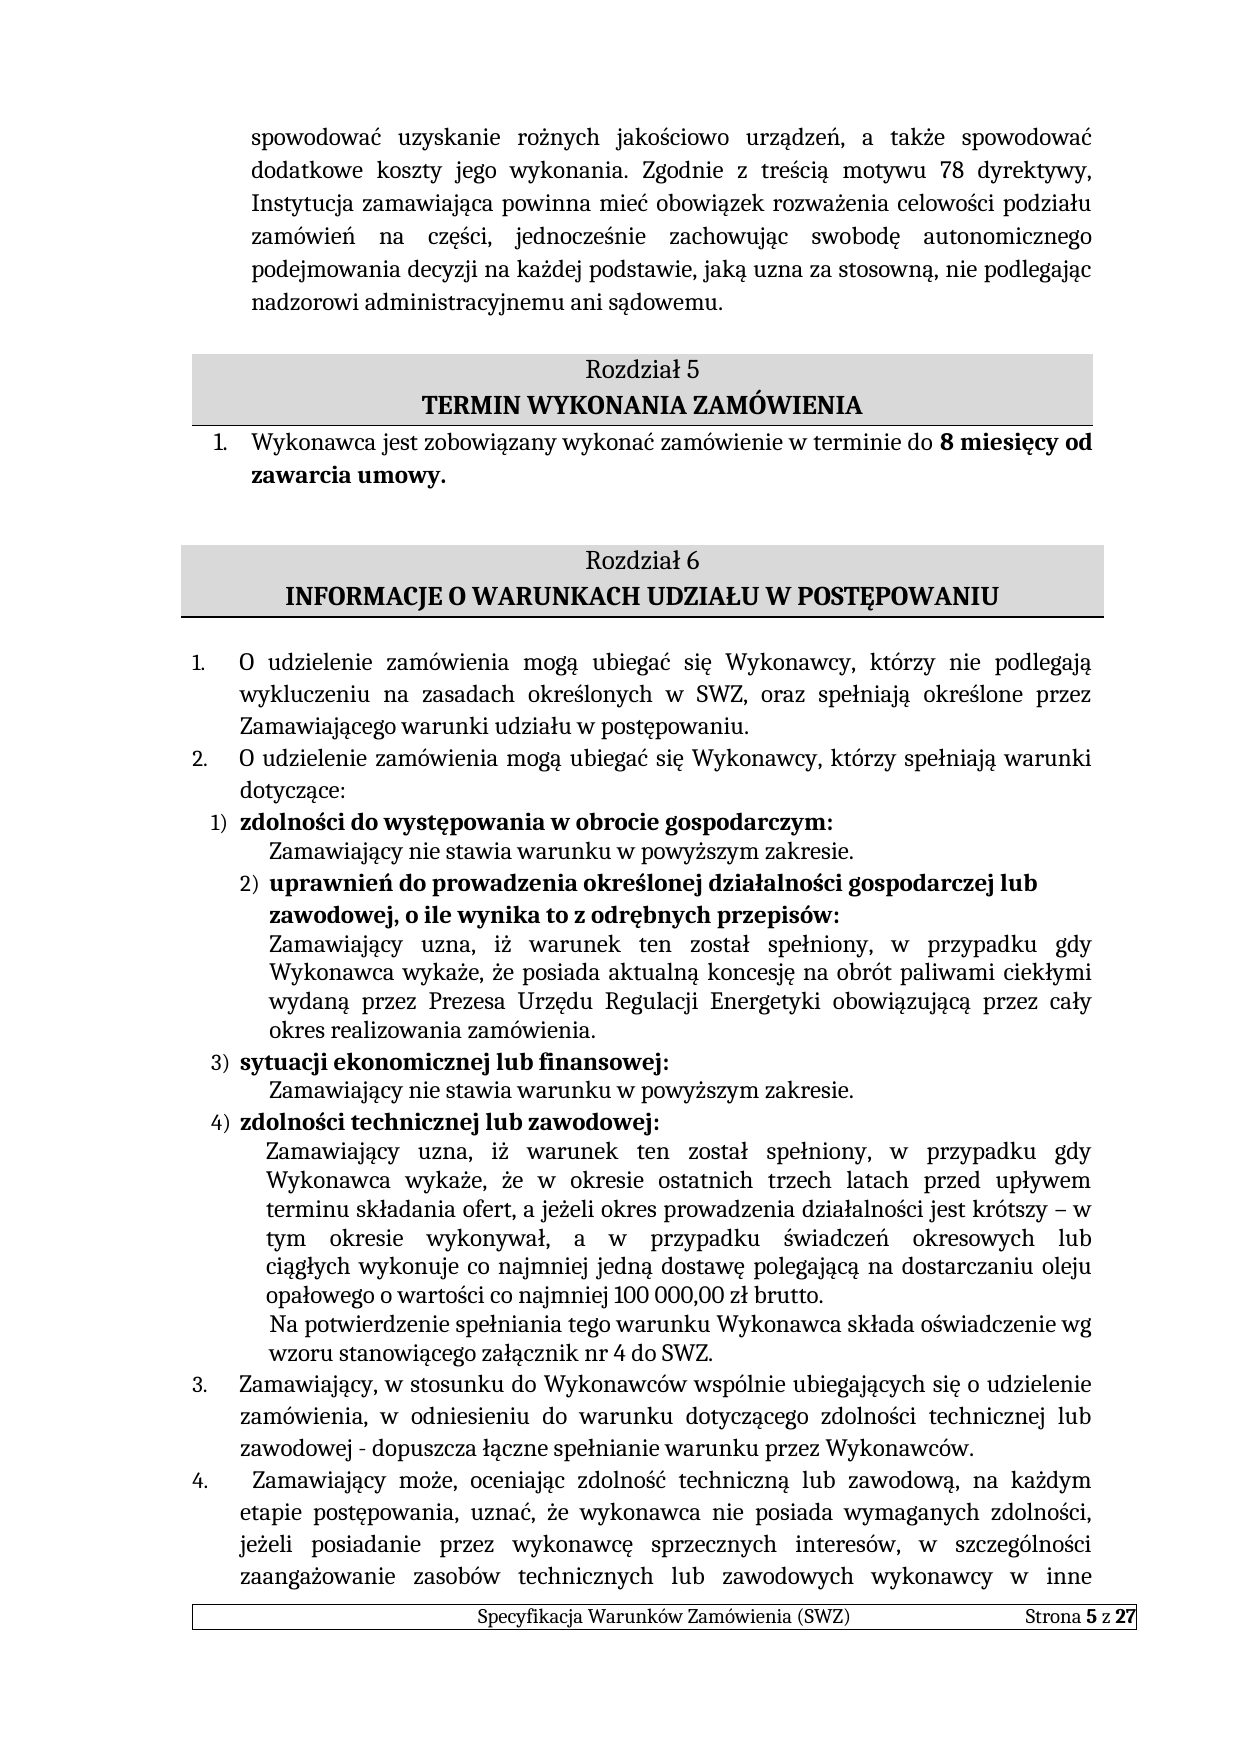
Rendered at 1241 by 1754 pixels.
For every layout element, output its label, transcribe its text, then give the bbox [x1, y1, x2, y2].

subtitle sytuacji ekonomicznej lub finansowej: [211, 1044, 1093, 1076]
text Zamawiający nie stawia warunku w powyższym zakresie. [269, 837, 1093, 866]
subtitle uprawnień do prowadzenia określonej działalności gospodarczej lub zawodowej, o ile wynika to z odrębnych przepisów: [240, 866, 1093, 929]
subtitle zdolności technicznej lub zawodowej: [211, 1105, 1093, 1137]
text Zamawiający uzna, iż warunek ten został spełniony, w przypadku gdy Wykonawca wykaże, że w okresie ostatnich trzech latach przed upływem terminu składania ofert, a jeżeli okres prowadzenia działalności jest krótszy – w tym okresie wykonywał, a w przypadku świadczeń okresowych lub ciągłych wykonuje co najmniej jedną dostawę polegającą na dostarczaniu oleju opałowego o wartości co najmniej 100 000,00 zł brutto. [266, 1137, 1093, 1310]
list O udzielenie zamówienia mogą ubiegać się Wykonawcy, którzy spełniają warunki dotyczące: [192, 741, 1093, 805]
list O udzielenie zamówienia mogą ubiegać się Wykonawcy, którzy nie podlegają wykluczeniu na zasadach określonych w SWZ, oraz spełniają określone przez Zamawiającego warunki udziału w postępowaniu. [192, 645, 1093, 741]
table_header Rozdział 5 TERMIN WYKONANIA ZAMÓWIENIA [192, 354, 1093, 425]
text Zamawiający uzna, iż warunek ten został spełniony, w przypadku gdy Wykonawca wykaże, że posiada aktualną koncesję na obrót paliwami ciekłymi wydaną przez Prezesa Urzędu Regulacji Energetyki obowiązującą przez cały okres realizowania zamówienia. [269, 929, 1093, 1044]
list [251, 123, 1093, 317]
list Wykonawca jest zobowiązany wykonać zamówienie w terminie do 8 miesięcy od zawarcia umowy. [213, 428, 1093, 490]
subtitle zdolności do występowania w obrocie gospodarczym: [211, 805, 1093, 837]
text Na potwierdzenie spełniania tego warunku Wykonawca składa oświadczenie wg wzoru stanowiącego załącznik nr 4 do SWZ. [269, 1310, 1093, 1367]
table_header Rozdział 6 INFORMACJE O WARUNKACH UDZIAŁU W POSTĘPOWANIU [181, 545, 1104, 616]
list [192, 1463, 1093, 1591]
list Zamawiający, w stosunku do Wykonawców wspólnie ubiegających się o udzielenie zamówienia, w odniesieniu do warunku dotyczącego zdolności technicznej lub zawodowej - dopuszcza łączne spełnianie warunku przez Wykonawców. [192, 1367, 1093, 1463]
text Zamawiający nie stawia warunku w powyższym zakresie. [269, 1076, 1093, 1105]
